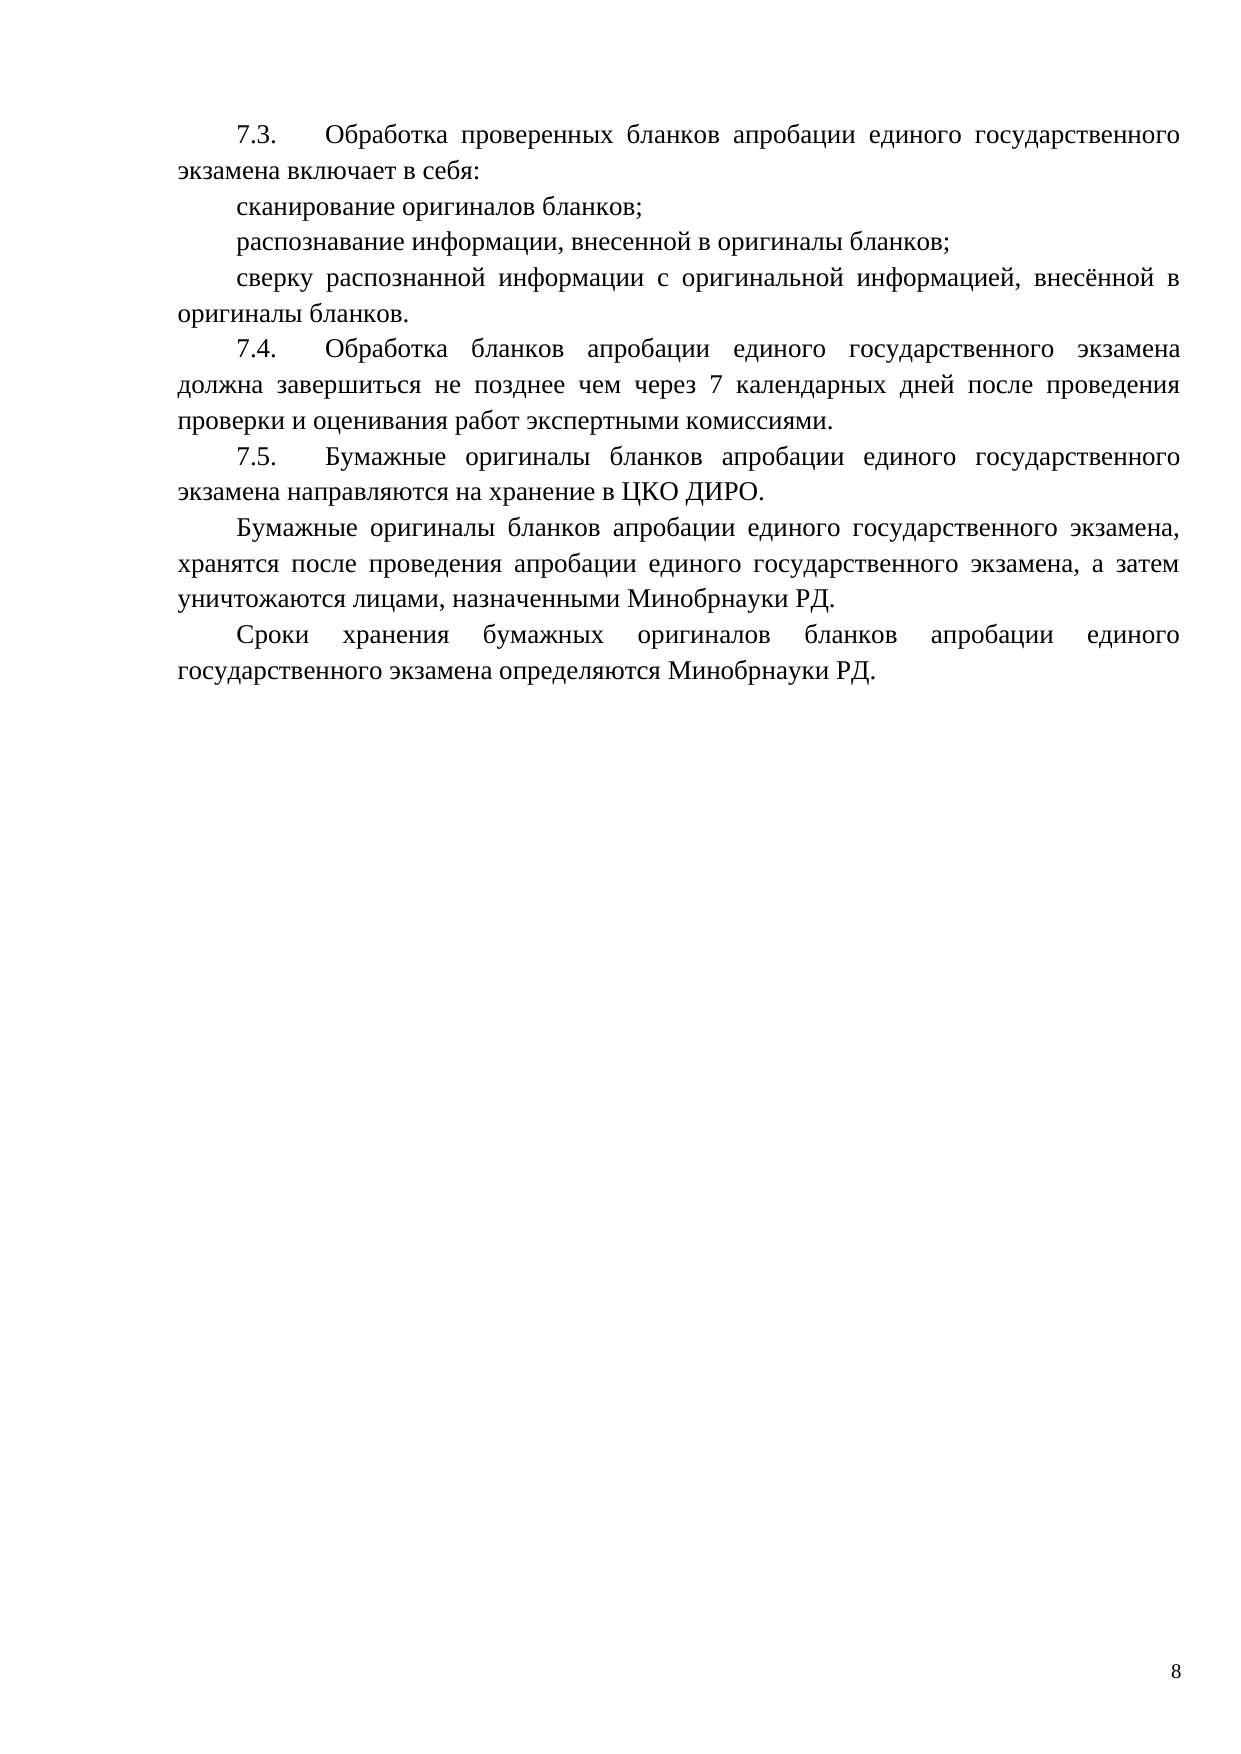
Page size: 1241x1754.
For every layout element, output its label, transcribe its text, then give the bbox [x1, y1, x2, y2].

text Бумажные оригиналы бланков апробации единого государственного экзамена, хранятся после проведения апробации единого государственного экзамена, а затем уничтожаются лицами, назначенными Минобрнауки РД. [177, 511, 1181, 614]
list Бумажные оригиналы бланков апробации единого государственного экзамена направляются на хранение в ЦКО ДИРО. [177, 440, 1181, 507]
text Сроки хранения бумажных оригиналов бланков апробации единого государственного экзамена определяются Минобрнауки РД. [177, 618, 1181, 685]
list Обработка бланков апробации единого государственного экзамена должна завершиться не позднее чем через 7 календарных дней после проведения проверки и оценивания работ экспертными комиссиями. [177, 332, 1181, 435]
text сверку распознанной информации с оригинальной информацией, внесённой в оригиналы бланков. [177, 261, 1181, 328]
text распознавание информации, внесенной в оригиналы бланков; [177, 225, 1181, 256]
list Обработка проверенных бланков апробации единого государственного экзамена включает в себя: [177, 118, 1181, 185]
text сканирование оригиналов бланков; [177, 189, 1181, 221]
